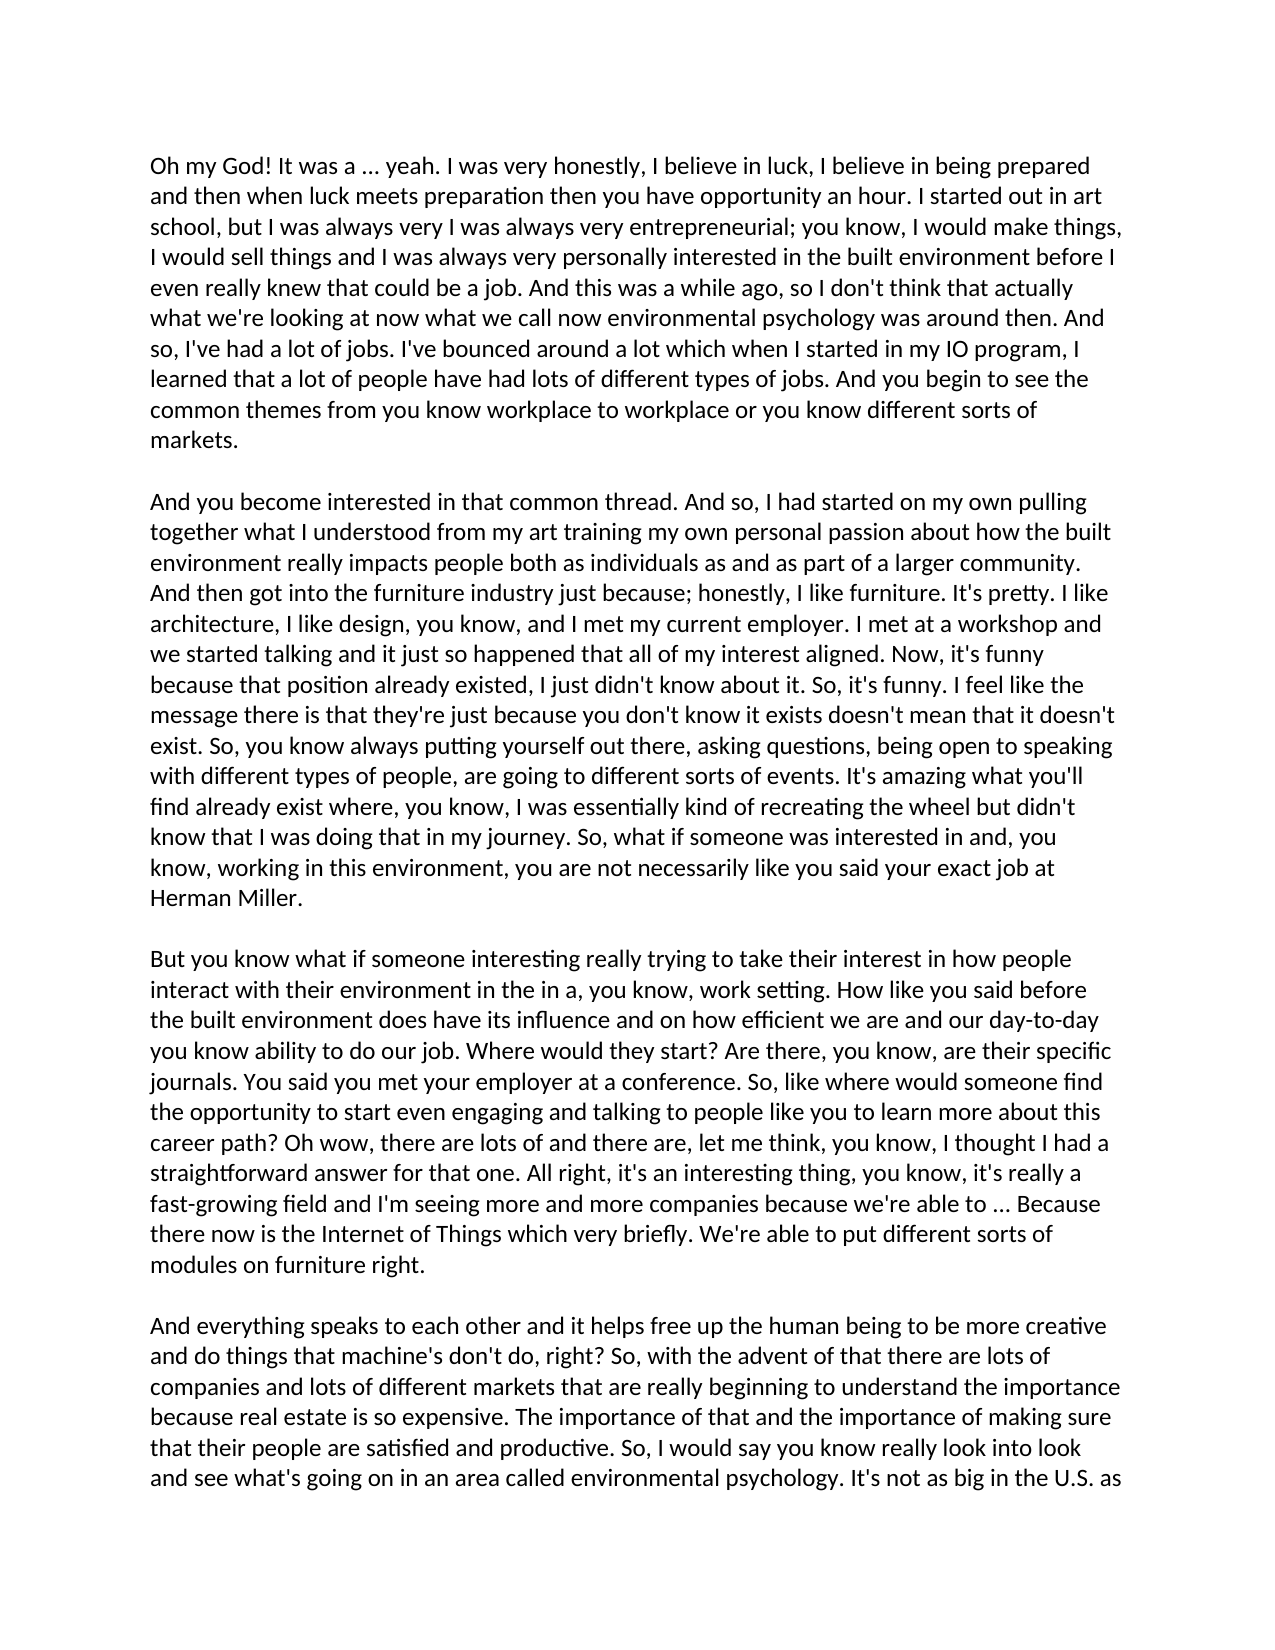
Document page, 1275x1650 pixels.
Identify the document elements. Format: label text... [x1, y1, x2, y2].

text And you become interested in that common thread. And so, I had started on my own pulling together what I understood from my art training my own personal passion about how the built environment really impacts people both as individuals as and as part of a larger community. And then got into the furniture industry just because; honestly, I like furniture. It's pretty. I like architecture, I like design, you know, and I met my current employer. I met at a workshop and we started talking and it just so happened that all of my interest aligned. Now, it's funny because that position already existed, I just didn't know about it. So, it's funny. I feel like the message there is that they're just because you don't know it exists doesn't mean that it doesn't exist. So, you know always putting yourself out there, asking questions, being open to speaking with different types of people, are going to different sorts of events. It's amazing what you'll find already exist where, you know, I was essentially kind of recreating the wheel but didn't know that I was doing that in my journey. So, what if someone was interested in and, you know, working in this environment, you are not necessarily like you said your exact job at Herman Miller. [150, 486, 1125, 913]
text Oh my God! It was a ... yeah. I was very honestly, I believe in luck, I believe in being prepared and then when luck meets preparation then you have opportunity an hour. I started out in art school, but I was always very I was always very entrepreneurial; you know, I would make things, I would sell things and I was always very personally interested in the built environment before I even really knew that could be a job. And this was a while ago, so I don't think that actually what we're looking at now what we call now environmental psychology was around then. And so, I've had a lot of jobs. I've bounced around a lot which when I started in my IO program, I learned that a lot of people have had lots of different types of jobs. And you begin to see the common themes from you know workplace to workplace or you know different sorts of markets. [150, 150, 1125, 455]
text But you know what if someone interesting really trying to take their interest in how people interact with their environment in the in a, you know, work setting. How like you said before the built environment does have its influence and on how efficient we are and our day-to-day you know ability to do our job. Where would they start? Are there, you know, are their specific journals. You said you met your employer at a conference. So, like where would someone find the opportunity to start even engaging and talking to people like you to learn more about this career path? Oh wow, there are lots of and there are, let me think, you know, I thought I had a straightforward answer for that one. All right, it's an interesting thing, you know, it's really a fast-growing field and I'm seeing more and more companies because we're able to ... Because there now is the Internet of Things which very briefly. We're able to put different sorts of modules on furniture right. [150, 943, 1125, 1279]
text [150, 1310, 1125, 1493]
